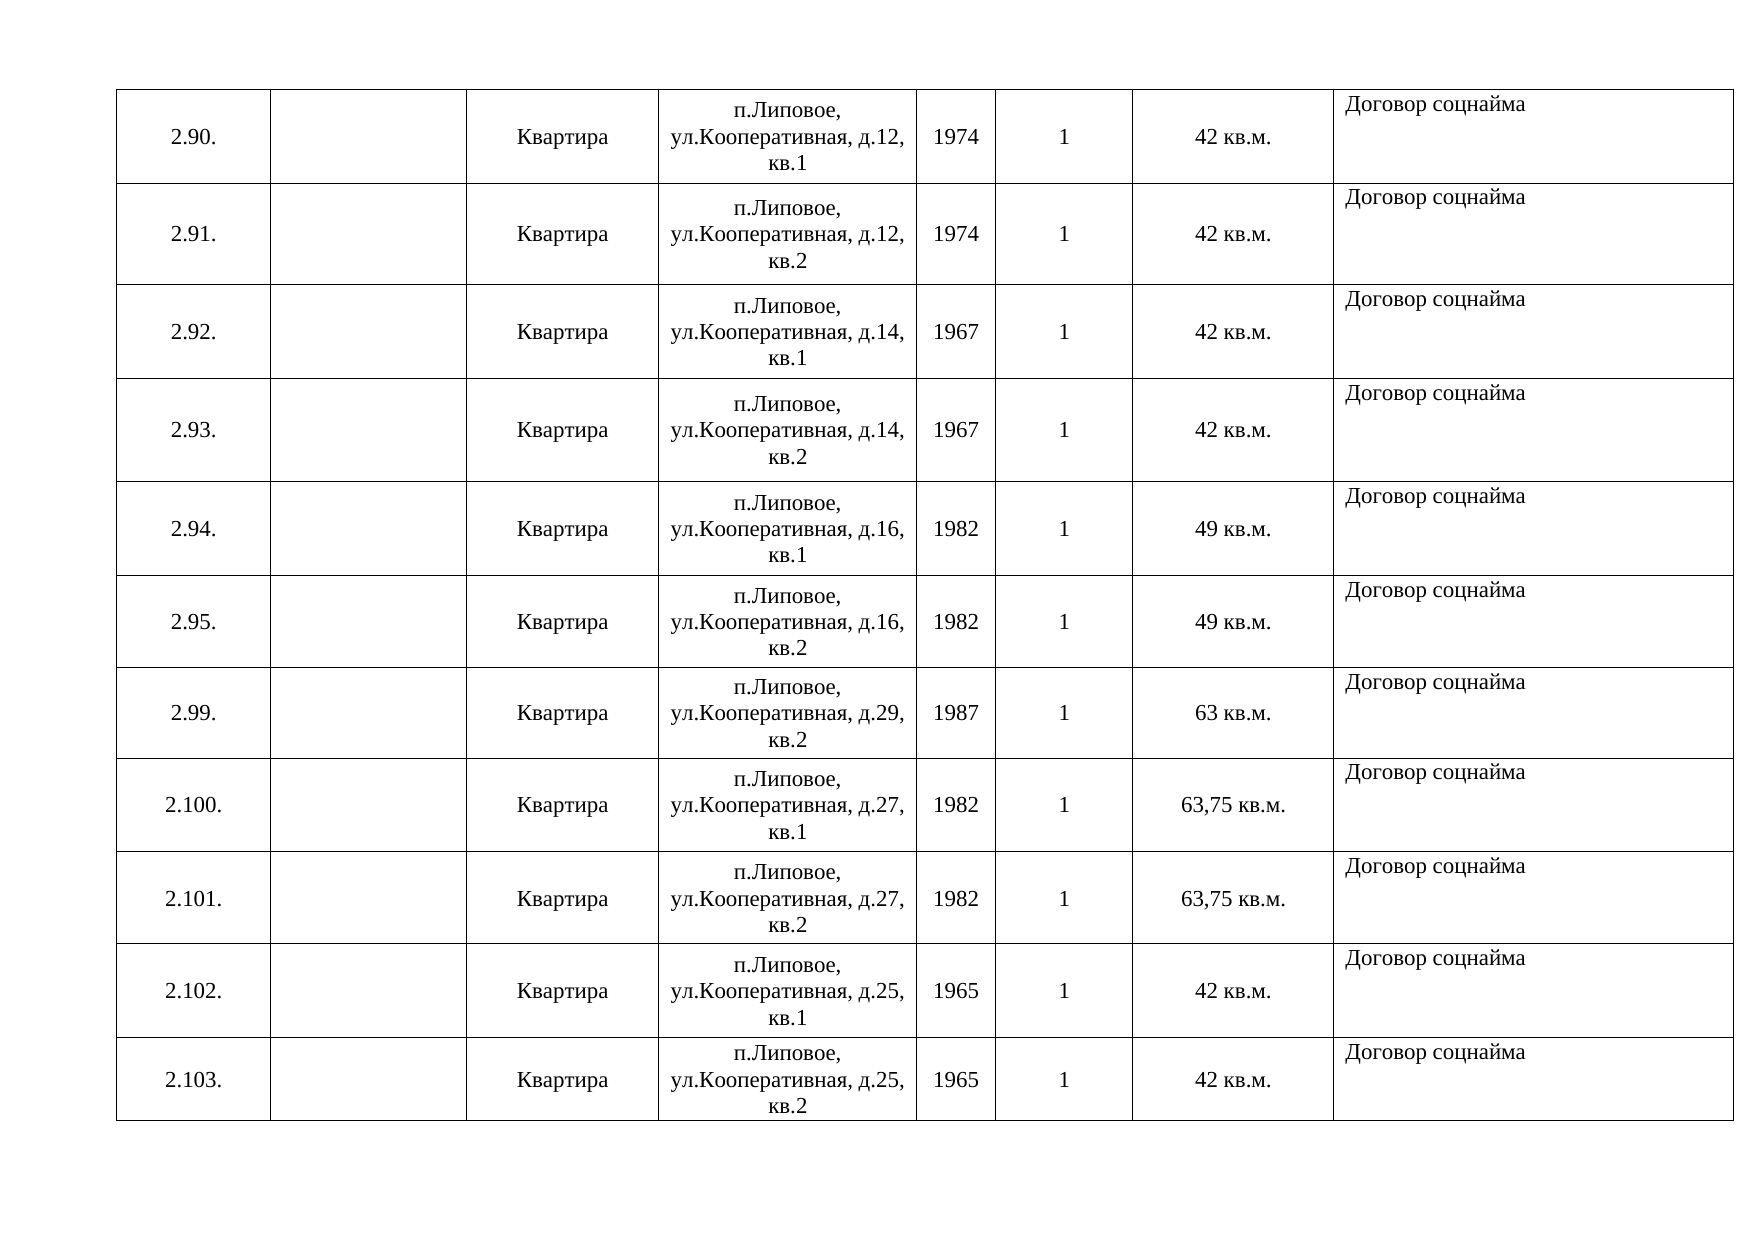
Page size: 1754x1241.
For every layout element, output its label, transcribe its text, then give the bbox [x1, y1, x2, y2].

table_cell п.Липовое, ул.Кооперативная, д.14, кв.2 [659, 379, 916, 481]
table_cell п.Липовое, ул.Кооперативная, д.29, кв.2 [659, 668, 916, 757]
table_cell Квартира [467, 184, 658, 284]
table_cell 2.103. [117, 1038, 270, 1120]
table_cell п.Липовое, ул.Кооперативная, д.16, кв.1 [659, 482, 916, 574]
table_cell Квартира [467, 90, 658, 182]
table_cell Договор соцнайма [1334, 184, 1733, 284]
table_cell п.Липовое, ул.Кооперативная, д.25, кв.1 [659, 944, 916, 1037]
table_cell [271, 944, 466, 1037]
table_cell п.Липовое, ул.Кооперативная, д.14, кв.1 [659, 285, 916, 378]
table_cell п.Липовое, ул.Кооперативная, д.12, кв.1 [659, 90, 916, 182]
table_cell 1 [996, 852, 1132, 943]
table_cell 49 кв.м. [1133, 576, 1333, 667]
table_cell Договор соцнайма [1334, 944, 1733, 1037]
table_cell [271, 90, 466, 182]
table_cell 1967 [917, 379, 995, 481]
table_cell Договор соцнайма [1334, 759, 1733, 851]
table_cell 1982 [917, 852, 995, 943]
table_cell [271, 482, 466, 574]
table_cell Квартира [467, 759, 658, 851]
table_cell 1982 [917, 759, 995, 851]
table_cell 1982 [917, 576, 995, 667]
table_cell 1982 [917, 482, 995, 574]
table_cell 1 [996, 576, 1132, 667]
table_cell 1965 [917, 1038, 995, 1120]
table_cell 1 [996, 668, 1132, 757]
table_cell п.Липовое, ул.Кооперативная, д.27, кв.1 [659, 759, 916, 851]
table_cell [271, 1038, 466, 1120]
table_cell 1974 [917, 184, 995, 284]
table_cell 2.91. [117, 184, 270, 284]
table_cell 42 кв.м. [1133, 379, 1333, 481]
table_cell [271, 184, 466, 284]
table_cell 2.95. [117, 576, 270, 667]
table_cell 1 [996, 1038, 1132, 1120]
table_cell Квартира [467, 1038, 658, 1120]
table_cell Договор соцнайма [1334, 90, 1733, 182]
table_cell Квартира [467, 944, 658, 1037]
table_cell 42 кв.м. [1133, 1038, 1333, 1120]
table_cell 1974 [917, 90, 995, 182]
table_cell п.Липовое, ул.Кооперативная, д.16, кв.2 [659, 576, 916, 667]
table_cell [271, 759, 466, 851]
table_cell 63,75 кв.м. [1133, 852, 1333, 943]
table_cell 42 кв.м. [1133, 944, 1333, 1037]
table_cell 63 кв.м. [1133, 668, 1333, 757]
table_cell [271, 852, 466, 943]
table_cell 1967 [917, 285, 995, 378]
table_cell п.Липовое, ул.Кооперативная, д.12, кв.2 [659, 184, 916, 284]
table_cell 1 [996, 482, 1132, 574]
table_cell 2.92. [117, 285, 270, 378]
table_cell 2.102. [117, 944, 270, 1037]
table_cell п.Липовое, ул.Кооперативная, д.25, кв.2 [659, 1038, 916, 1120]
table_cell [271, 379, 466, 481]
table_cell Договор соцнайма [1334, 379, 1733, 481]
table_cell 49 кв.м. [1133, 482, 1333, 574]
table_cell Договор соцнайма [1334, 285, 1733, 378]
table_cell 1965 [917, 944, 995, 1037]
table_cell 1 [996, 184, 1132, 284]
table_cell 42 кв.м. [1133, 90, 1333, 182]
table_cell 42 кв.м. [1133, 184, 1333, 284]
table_cell Квартира [467, 576, 658, 667]
table_cell 2.100. [117, 759, 270, 851]
table_cell Квартира [467, 285, 658, 378]
table_cell п.Липовое, ул.Кооперативная, д.27, кв.2 [659, 852, 916, 943]
table_cell 2.99. [117, 668, 270, 757]
table_cell 1987 [917, 668, 995, 757]
table_cell 42 кв.м. [1133, 285, 1333, 378]
table_cell 1 [996, 944, 1132, 1037]
table_cell Договор соцнайма [1334, 482, 1733, 574]
table_cell 1 [996, 90, 1132, 182]
table_cell 2.94. [117, 482, 270, 574]
table_cell Договор соцнайма [1334, 852, 1733, 943]
table_cell Договор соцнайма [1334, 668, 1733, 757]
table_cell Квартира [467, 668, 658, 757]
table_cell Квартира [467, 852, 658, 943]
table_cell [271, 576, 466, 667]
table_cell 63,75 кв.м. [1133, 759, 1333, 851]
table_cell 1 [996, 379, 1132, 481]
table_cell 2.93. [117, 379, 270, 481]
table_cell 1 [996, 285, 1132, 378]
table_cell Квартира [467, 482, 658, 574]
table_cell 2.101. [117, 852, 270, 943]
table_cell Договор соцнайма [1334, 576, 1733, 667]
table_cell [271, 285, 466, 378]
table_cell [271, 668, 466, 757]
table_cell Квартира [467, 379, 658, 481]
table_cell 1 [996, 759, 1132, 851]
table_cell Договор соцнайма [1334, 1038, 1733, 1120]
table_cell 2.90. [117, 90, 270, 182]
